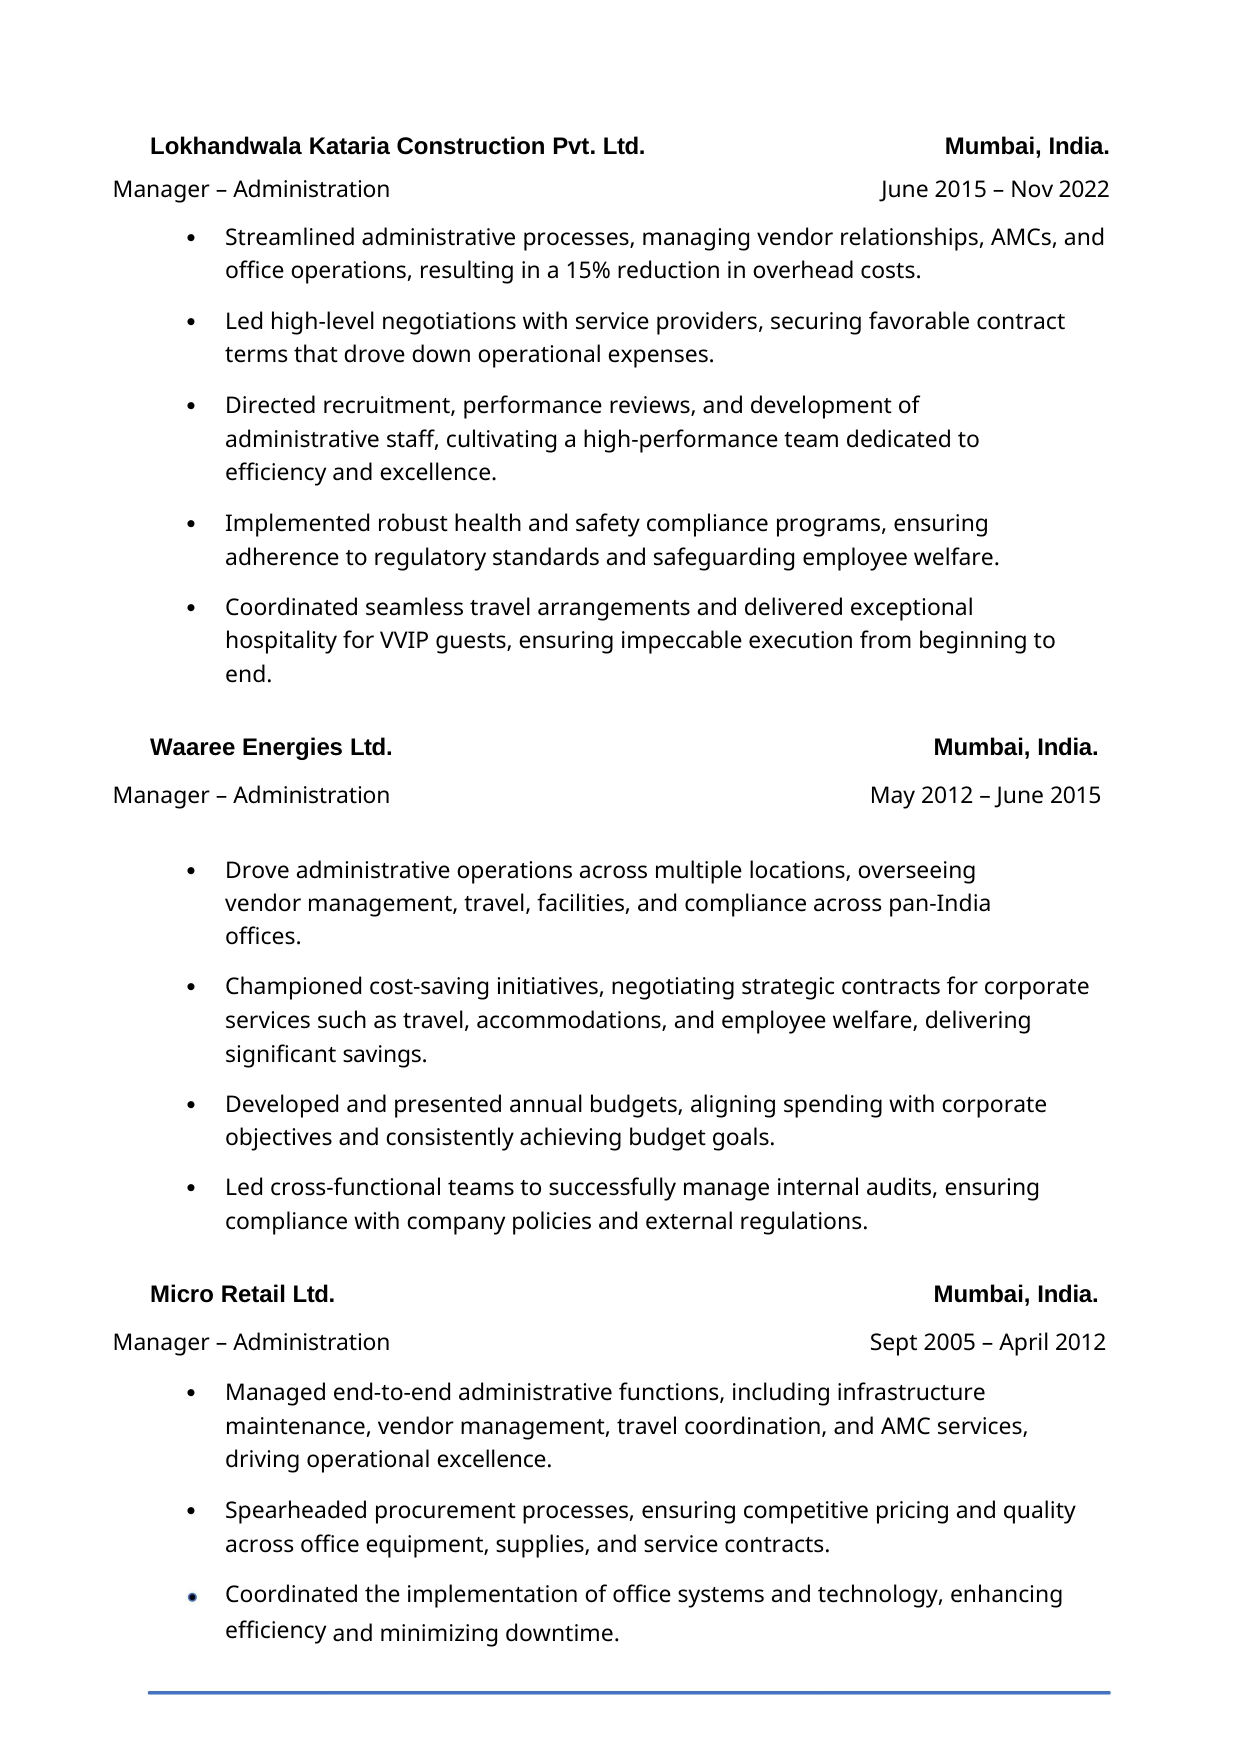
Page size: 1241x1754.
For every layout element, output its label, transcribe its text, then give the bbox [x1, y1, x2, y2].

list Coordinated seamless travel arrangements and delivered exceptional hospitality for VVIP guests, ensuring impeccable execution from beginning to end. [187, 591, 1071, 689]
text Coordinated the implementation of office systems and technology, enhancing efficiency and minimizing downtime. [185, 1577, 1107, 1648]
list Developed and presented annual budgets, aligning spending with corporate objectives and consistently achieving budget goals. [187, 1088, 1100, 1152]
subtitle Micro Retail Ltd. Mumbai, India. [150, 1279, 1137, 1307]
subtitle Waaree Energies Ltd. Mumbai, India. [150, 733, 1137, 760]
text Manager – Administration Sept 2005 – April 2012 [112, 1326, 1137, 1357]
list Spearheaded procurement processes, ensuring competitive pricing and quality across office equipment, supplies, and service contracts. [187, 1494, 1097, 1559]
picture [145, 1688, 1113, 1696]
text Manager – Administration June 2015 – Nov 2022 [112, 173, 1137, 204]
list Managed end-to-end administrative functions, including infrastructure maintenance, vendor management, travel coordination, and AMC services, driving operational excellence. [187, 1376, 1071, 1475]
list Led cross-functional teams to successfully manage internal audits, ensuring compliance with company policies and external regulations. [187, 1171, 1116, 1236]
list Led high-level negotiations with service providers, securing favorable contract terms that drove down operational expenses. [187, 305, 1076, 370]
picture [184, 1589, 200, 1605]
list Directed recruitment, performance reviews, and development of administrative staff, cultivating a high-performance team dedicated to efficiency and excellence. [187, 389, 1075, 488]
list Drove administrative operations across multiple locations, overseeing vendor management, travel, facilities, and compliance across pan-India offices. [187, 853, 1004, 951]
text Manager – Administration May 2012 – June 2015 [112, 779, 1137, 811]
list Implemented robust health and safety compliance programs, ensuring adherence to regulatory standards and safeguarding employee welfare. [187, 507, 1075, 572]
list Championed cost-saving initiatives, negotiating strategic contracts for corporate services such as travel, accommodations, and employee welfare, delivering significant savings. [187, 970, 1099, 1069]
subtitle Lokhandwala Kataria Construction Pvt. Ltd. Mumbai, India. [150, 132, 1137, 159]
list Streamlined administrative processes, managing vendor relationships, AMCs, and office operations, resulting in a 15% reduction in overhead costs. [187, 221, 1117, 286]
